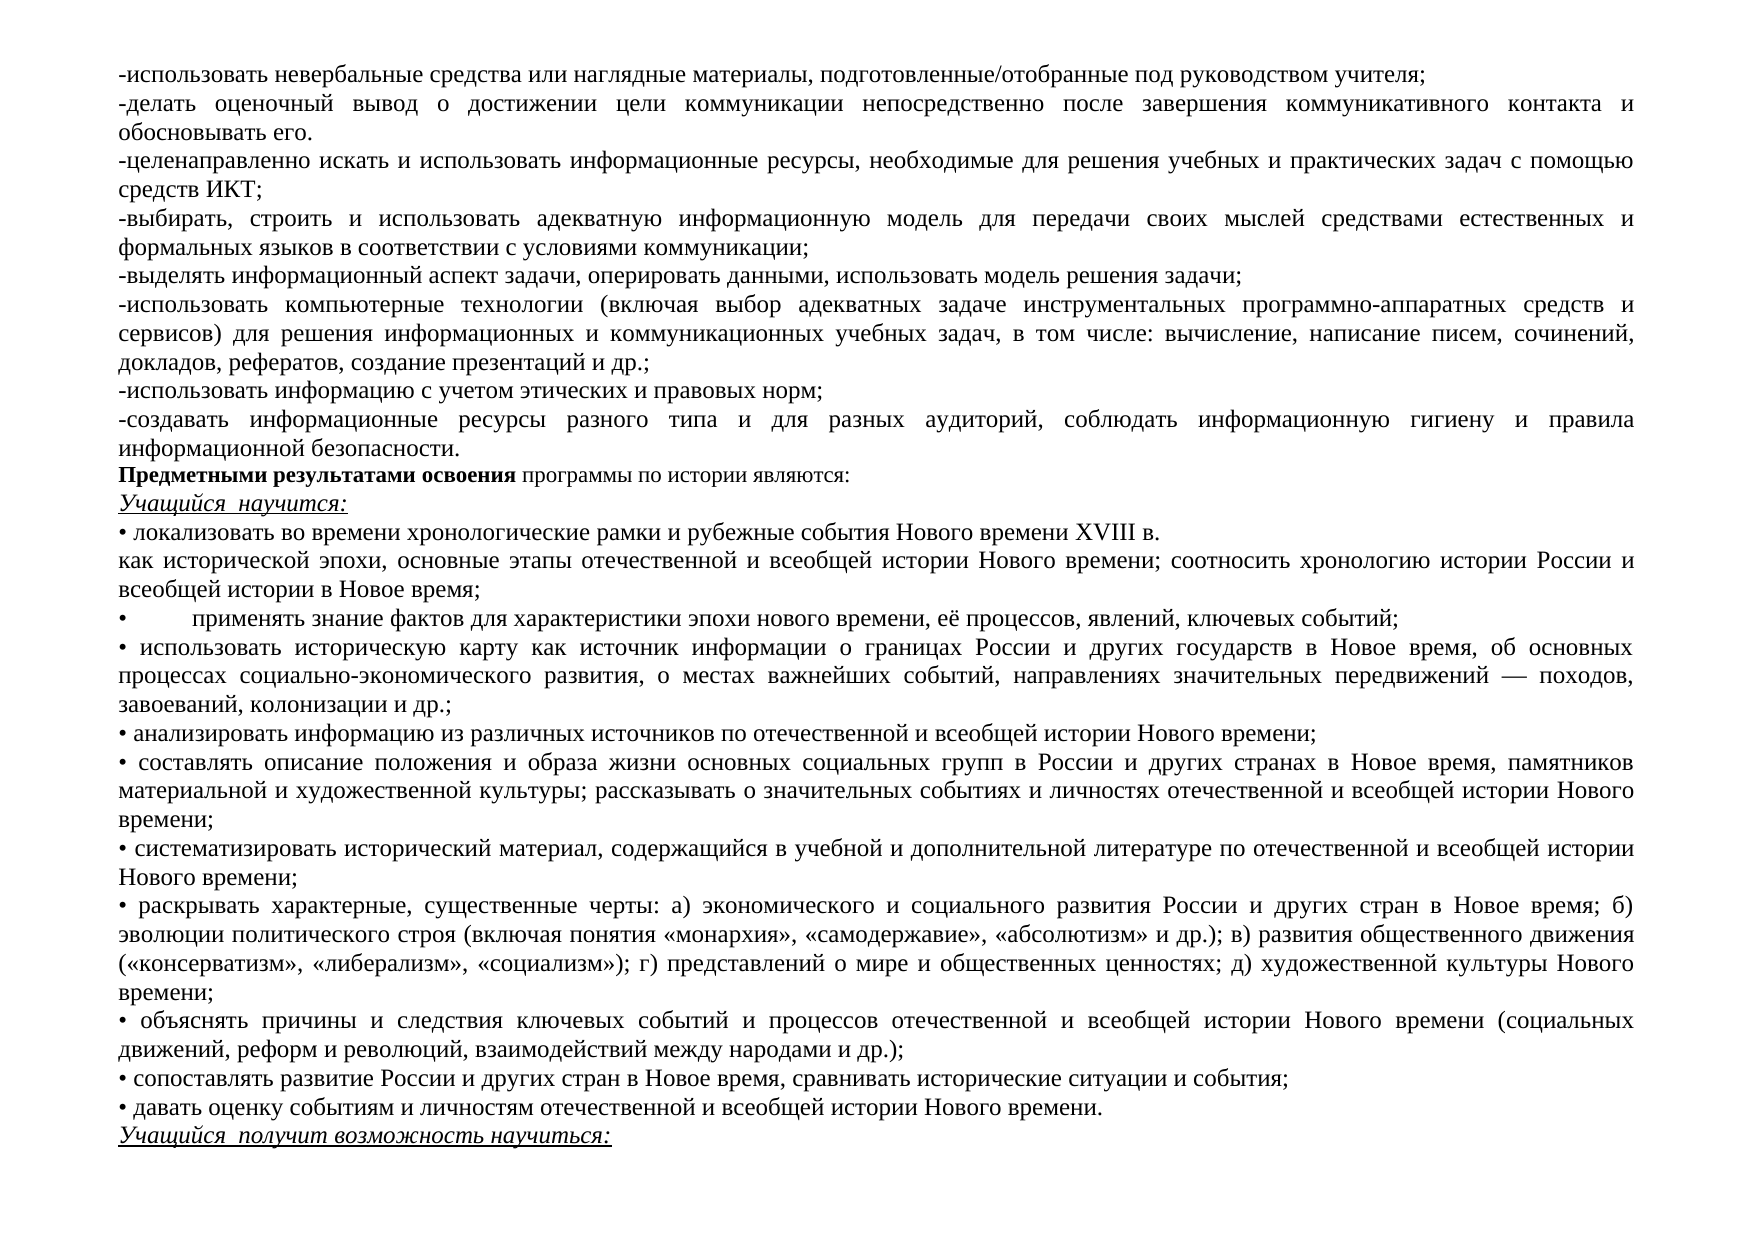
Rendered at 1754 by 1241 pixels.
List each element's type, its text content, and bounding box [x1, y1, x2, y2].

text Предметными результатами освоения программы по истории являются: [118, 462, 1636, 488]
text • составлять описание положения и образа жизни основных социальных групп в России и других странах в Новое время, памятников материальной и художественной культуры; рассказывать о значительных событиях и личностях отечественной и всеобщей истории Нового времени; [118, 747, 1636, 833]
text -использовать компьютерные технологии (включая выбор адекватных задаче инструментальных программно-аппаратных средств и сервисов) для решения информационных и коммуникационных учебных задач, в том числе: вычисление, написание писем, сочинений, докладов, рефератов, создание презентаций и др.; [118, 289, 1636, 375]
text -использовать невербальные средства или наглядные материалы, подготовленные/отобранные под руководством учителя; [118, 59, 1636, 88]
text • применять знание фактов для характеристики эпохи нового времени, её процессов, явлений, ключевых событий; [118, 603, 1636, 632]
text как исторической эпохи, основные этапы отечественной и всеобщей истории Нового времени; соотносить хронологию истории России и всеобщей истории в Новое время; [118, 545, 1636, 603]
text -выделять информационный аспект задачи, оперировать данными, использовать модель решения задачи; [118, 260, 1636, 289]
text Учащийся получит возможность научиться: [118, 1120, 1636, 1149]
text -выбирать, строить и использовать адекватную информационную модель для передачи своих мыслей средствами естественных и формальных языков в соответствии с условиями коммуникации; [118, 203, 1636, 260]
text • использовать историческую карту как источник информации о границах России и других государств в Новое время, об основных процессах социально-экономического развития, о местах важнейших событий, направлениях значительных передвижений — походов, завоеваний, колонизации и др.; [118, 632, 1636, 718]
text • локализовать во времени хронологические рамки и рубежные события Нового времени XVIII в. [118, 517, 1636, 545]
text • давать оценку событиям и личностям отечественной и всеобщей истории Нового времени. [118, 1092, 1636, 1120]
text • анализировать информацию из различных источников по отечественной и всеобщей истории Нового времени; [118, 718, 1636, 747]
text -создавать информационные ресурсы разного типа и для разных аудиторий, соблюдать информационную гигиену и правила информационной безопасности. [118, 404, 1636, 462]
text • раскрывать характерные, существенные черты: а) экономического и социального развития России и других стран в Новое время; б) эволюции политического строя (включая понятия «монархия», «самодержавие», «абсолютизм» и др.); в) развития общественного движения («консерватизм», «либерализм», «социализм»); г) представлений о мире и общественных ценностях; д) художественной культуры Нового времени; [118, 890, 1636, 1005]
text -использовать информацию с учетом этических и правовых норм; [118, 375, 1636, 404]
text -делать оценочный вывод о достижении цели коммуникации непосредственно после завершения коммуникативного контакта и обосновывать его. [118, 88, 1636, 145]
text • сопоставлять развитие России и других стран в Новое время, сравнивать исторические ситуации и события; [118, 1063, 1636, 1092]
text -целенаправленно искать и использовать информационные ресурсы, необходимые для решения учебных и практических задач с помощью средств ИКТ; [118, 145, 1636, 203]
text • объяснять причины и следствия ключевых событий и процессов отечественной и всеобщей истории Нового времени (социальных движений, реформ и революций, взаимодействий между народами и др.); [118, 1005, 1636, 1063]
text • систематизировать исторический материал, содержащийся в учебной и дополнительной литературе по отечественной и всеобщей истории Нового времени; [118, 833, 1636, 890]
text Учащийся научится: [118, 488, 1636, 517]
